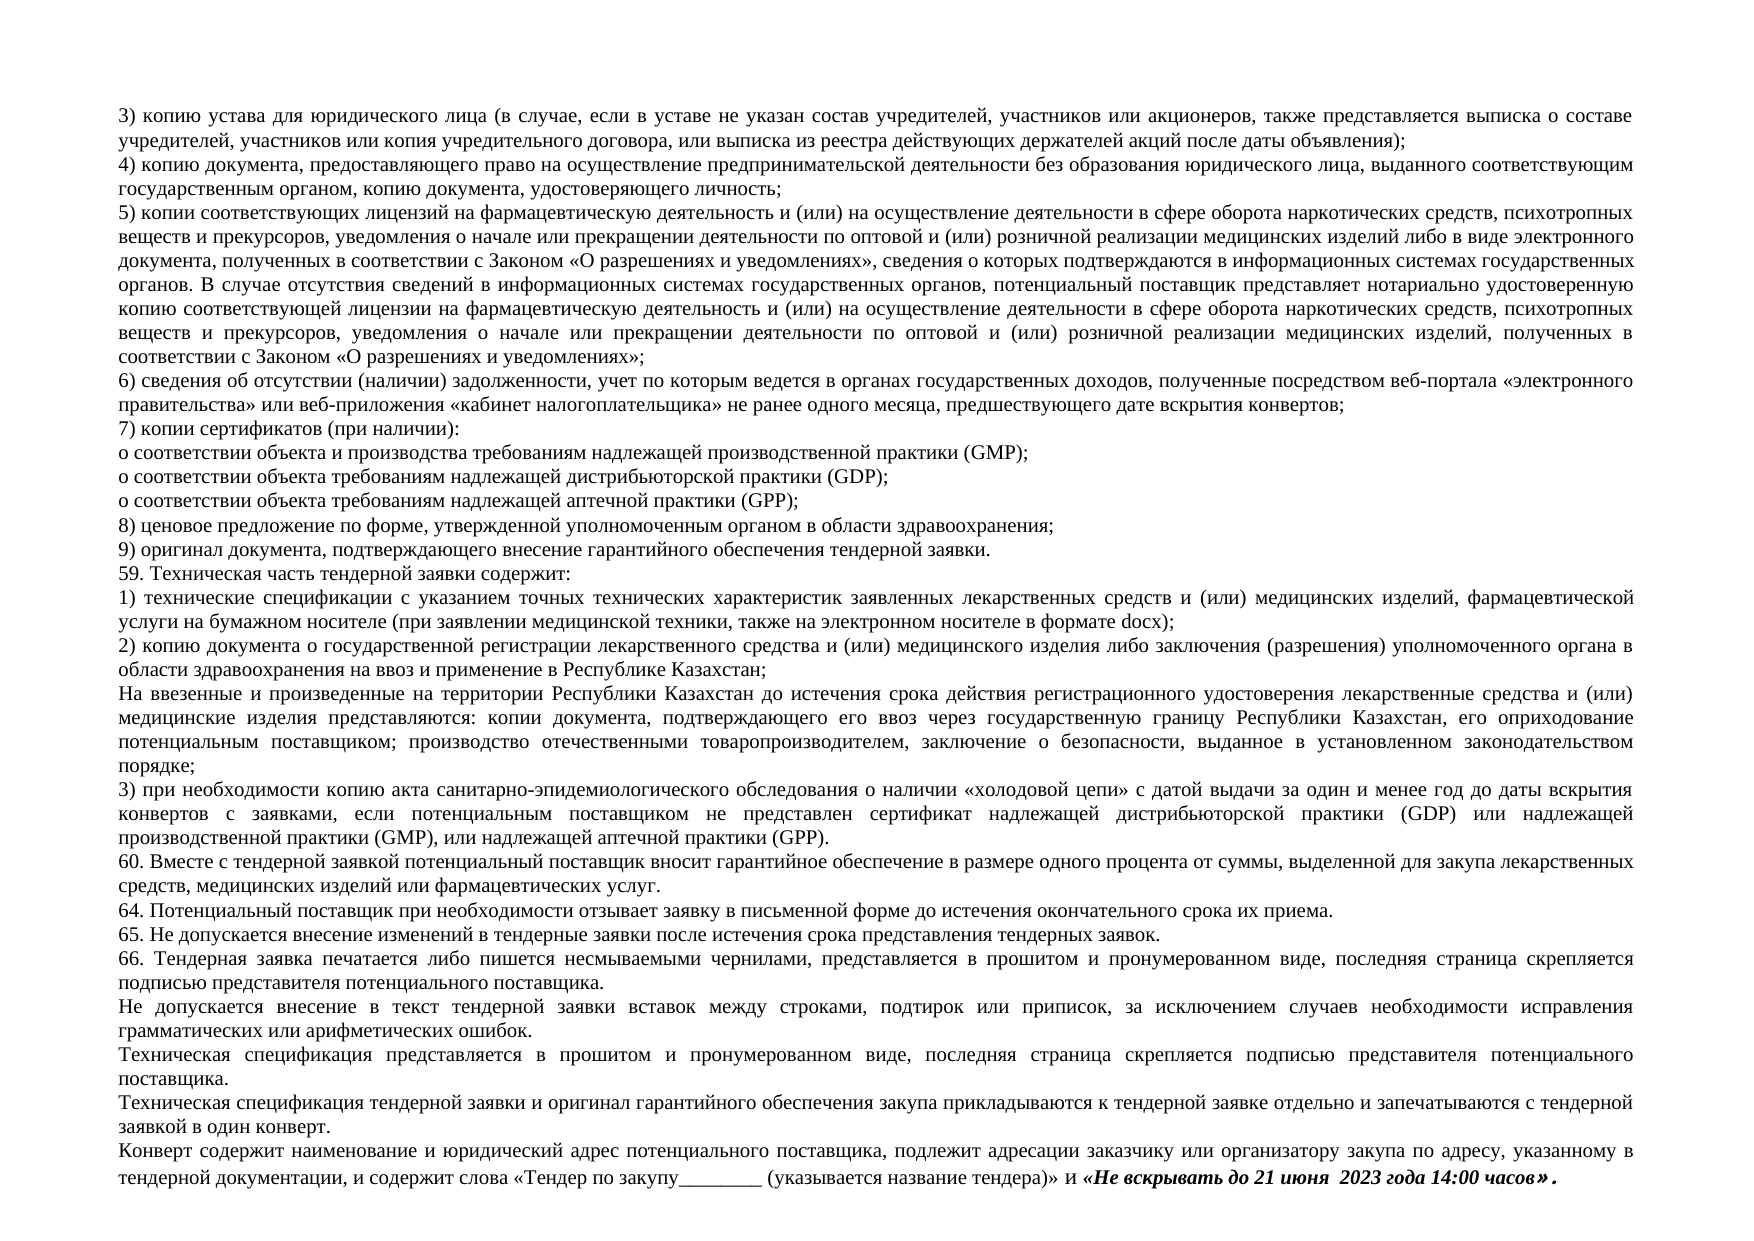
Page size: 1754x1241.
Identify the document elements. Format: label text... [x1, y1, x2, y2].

text 6) сведения об отсутствии (наличии) задолженности, учет по которым ведется в органах государственных доходов, полученные посредством веб-портала «электронного правительства» или веб-приложения «кабинет налогоплательщика» не ранее одного месяца, предшествующего дате вскрытия конвертов; [118, 368, 1636, 416]
text 3) при необходимости копию акта санитарно-эпидемиологического обследования о наличии «холодовой цепи» с датой выдачи за один и менее год до даты вскрытия конвертов с заявками, если потенциальным поставщиком не представлен сертификат надлежащей дистрибьюторской практики (GDP) или надлежащей производственной практики (GМP), или надлежащей аптечной практики (GPP). [118, 777, 1636, 849]
text о соответствии объекта и производства требованиям надлежащей производственной практики (GMP); [118, 440, 1636, 464]
text 2) копию документа о государственной регистрации лекарственного средства и (или) медицинского изделия либо заключения (разрешения) уполномоченного органа в области здравоохранения на ввоз и применение в Республике Казахстан; [118, 633, 1636, 681]
text 7) копии сертификатов (при наличии): [118, 416, 1636, 440]
text 64. Потенциальный поставщик при необходимости отзывает заявку в письменной форме до истечения окончательного срока их приема. [118, 897, 1636, 922]
text 4) копию документа, предоставляющего право на осуществление предпринимательской деятельности без образования юридического лица, выданного соответствующим государственным органом, копию документа, удостоверяющего личность; [118, 152, 1636, 200]
text 3) копию устава для юридического лица (в случае, если в уставе не указан состав учредителей, участников или акционеров, также представляется выписка о составе учредителей, участников или копия учредительного договора, или выписка из реестра действующих держателей акций после даты объявления); [118, 103, 1636, 152]
text 60. Вместе с тендерной заявкой потенциальный поставщик вносит гарантийное обеспечение в размере одного процента от суммы, выделенной для закупа лекарственных средств, медицинских изделий или фармацевтических услуг. [118, 849, 1636, 897]
text 65. Не допускается внесение изменений в тендерные заявки после истечения срока представления тендерных заявок. [118, 922, 1636, 946]
text На ввезенные и произведенные на территории Республики Казахстан до истечения срока действия регистрационного удостоверения лекарственные средства и (или) медицинские изделия представляются: копии документа, подтверждающего его ввоз через государственную границу Республики Казахстан, его оприходование потенциальным поставщиком; производство отечественными товаропроизводителем, заключение о безопасности, выданное в установленном законодательством порядке; [118, 681, 1636, 777]
text Техническая спецификация тендерной заявки и оригинал гарантийного обеспечения закупа прикладываются к тендерной заявке отдельно и запечатываются с тендерной заявкой в один конверт. [118, 1090, 1636, 1138]
text 1) технические спецификации с указанием точных технических характеристик заявленных лекарственных средств и (или) медицинских изделий, фармацевтической услуги на бумажном носителе (при заявлении медицинской техники, также на электронном носителе в формате docx); [118, 585, 1636, 633]
text о соответствии объекта требованиям надлежащей аптечной практики (GPP); [118, 488, 1636, 512]
text 5) копии соответствующих лицензий на фармацевтическую деятельность и (или) на осуществление деятельности в сфере оборота наркотических средств, психотропных веществ и прекурсоров, уведомления о начале или прекращении деятельности по оптовой и (или) розничной реализации медицинских изделий либо в виде электронного документа, полученных в соответствии с Законом «О разрешениях и уведомлениях», сведения о которых подтверждаются в информационных системах государственных органов. В случае отсутствия сведений в информационных системах государственных органов, потенциальный поставщик представляет нотариально удостоверенную копию соответствующей лицензии на фармацевтическую деятельность и (или) на осуществление деятельности в сфере оборота наркотических средств, психотропных веществ и прекурсоров, уведомления о начале или прекращении деятельности по оптовой и (или) розничной реализации медицинских изделий, полученных в соответствии с Законом «О разрешениях и уведомлениях»; [118, 200, 1636, 368]
text 59. Техническая часть тендерной заявки содержит: [118, 561, 1636, 585]
text 8) ценовое предложение по форме, утвержденной уполномоченным органом в области здравоохранения; [118, 512, 1636, 537]
text 66. Тендерная заявка печатается либо пишется несмываемыми чернилами, представляется в прошитом и пронумерованном виде, последняя страница скрепляется подписью представителя потенциального поставщика. [118, 946, 1636, 994]
text Техническая спецификация представляется в прошитом и пронумерованном виде, последняя страница скрепляется подписью представителя потенциального поставщика. [118, 1042, 1636, 1090]
text о соответствии объекта требованиям надлежащей дистрибьюторской практики (GDP); [118, 464, 1636, 488]
text Конверт содержит наименование и юридический адрес потенциального поставщика, подлежит адресации заказчику или организатору закупа по адресу, указанному в тендерной документации, и содержит слова «Тендер по закупу________ (указывается название тендера)» и «Не вскрывать до 21 июня 2023 года 14:00 часов». [118, 1138, 1636, 1191]
text 9) оригинал документа, подтверждающего внесение гарантийного обеспечения тендерной заявки. [118, 537, 1636, 561]
text Не допускается внесение в текст тендерной заявки вставок между строками, подтирок или приписок, за исключением случаев необходимости исправления грамматических или арифметических ошибок. [118, 994, 1636, 1042]
